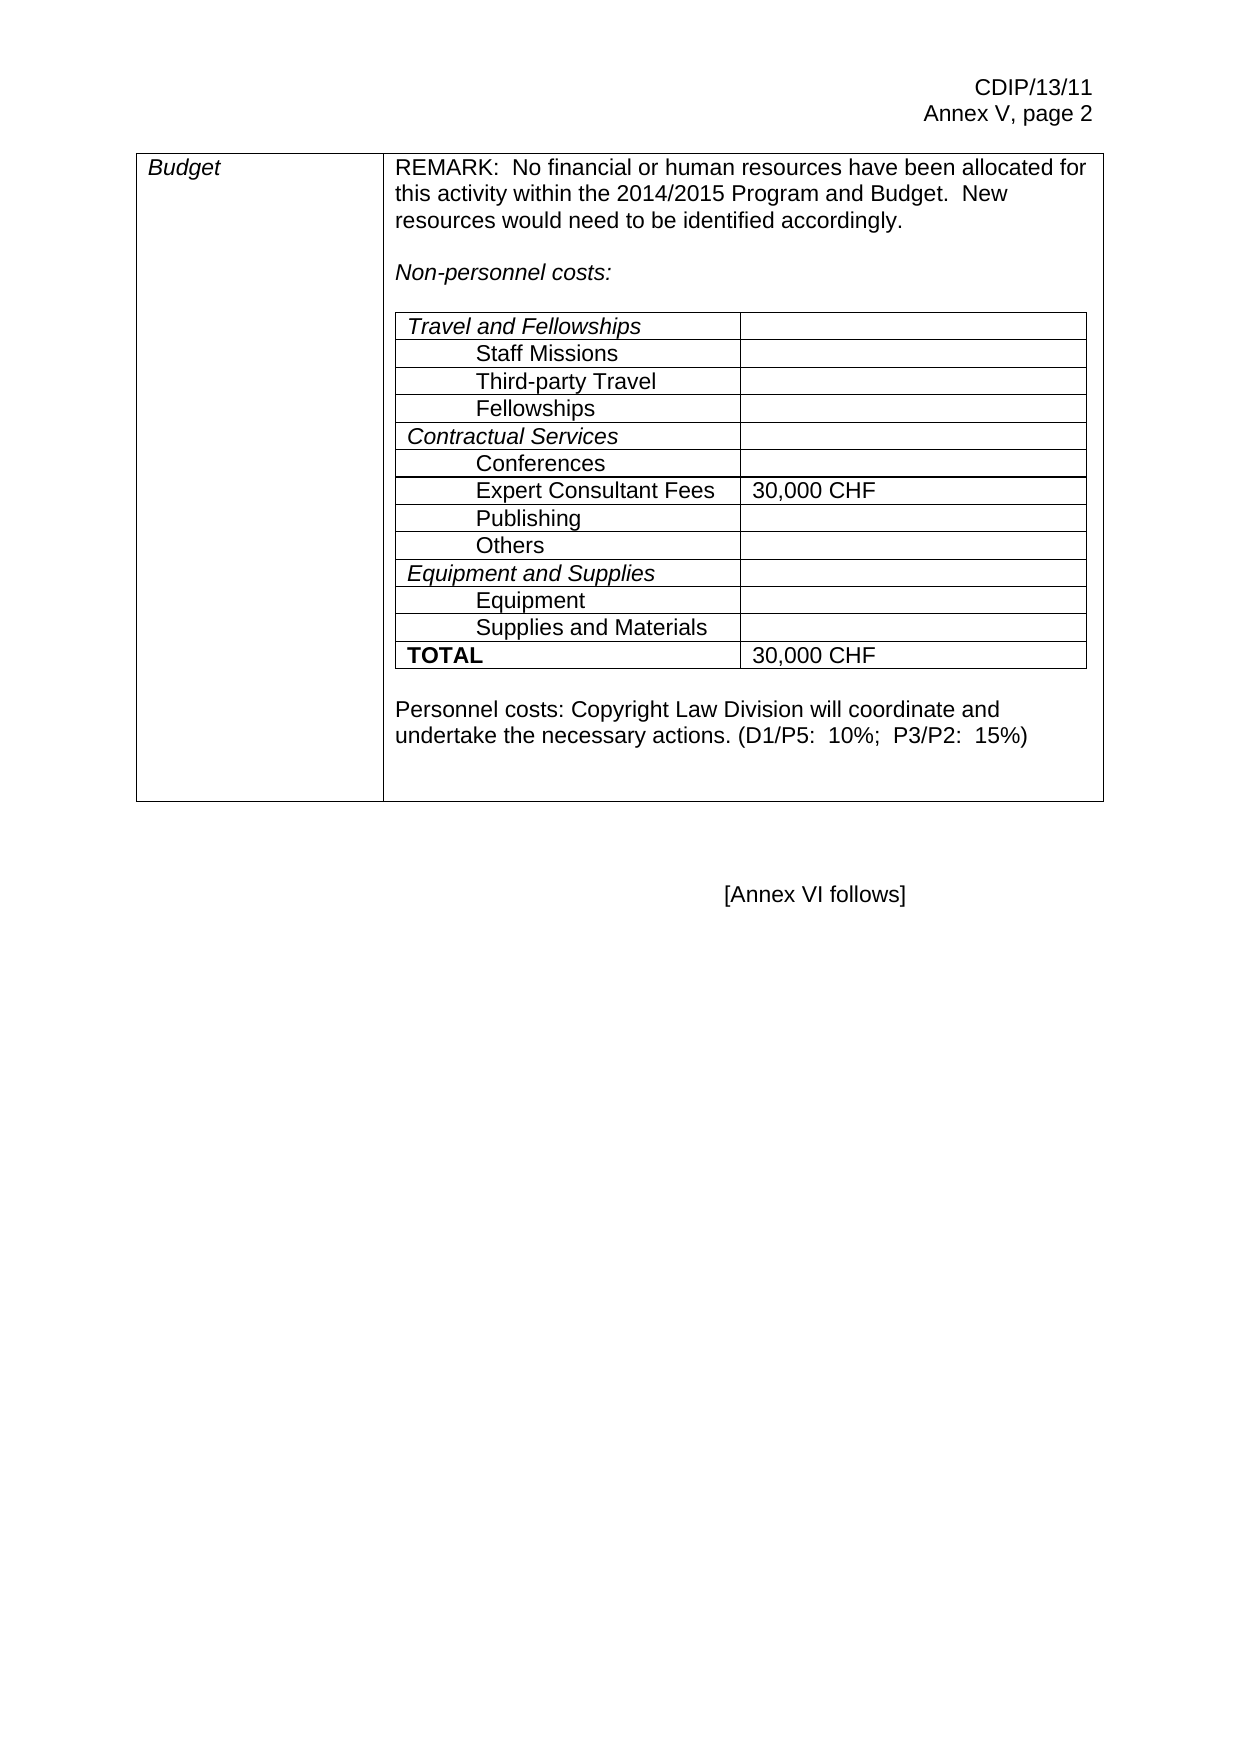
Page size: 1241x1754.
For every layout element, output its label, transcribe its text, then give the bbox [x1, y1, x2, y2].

table_cell Budget [137, 154, 383, 801]
table_cell REMARK: No financial or human resources have been allocated for this activity within the 2014/2015 Program and Budget. New resources would need to be identified accordingly. Non-personnel costs: Personnel costs: Copyright Law Division will coordinate and undertake the necessary actions. (D1/P5: 10%; P3/P2: 15%) [384, 154, 1103, 801]
text [Annex VI follows] [724, 881, 1093, 907]
